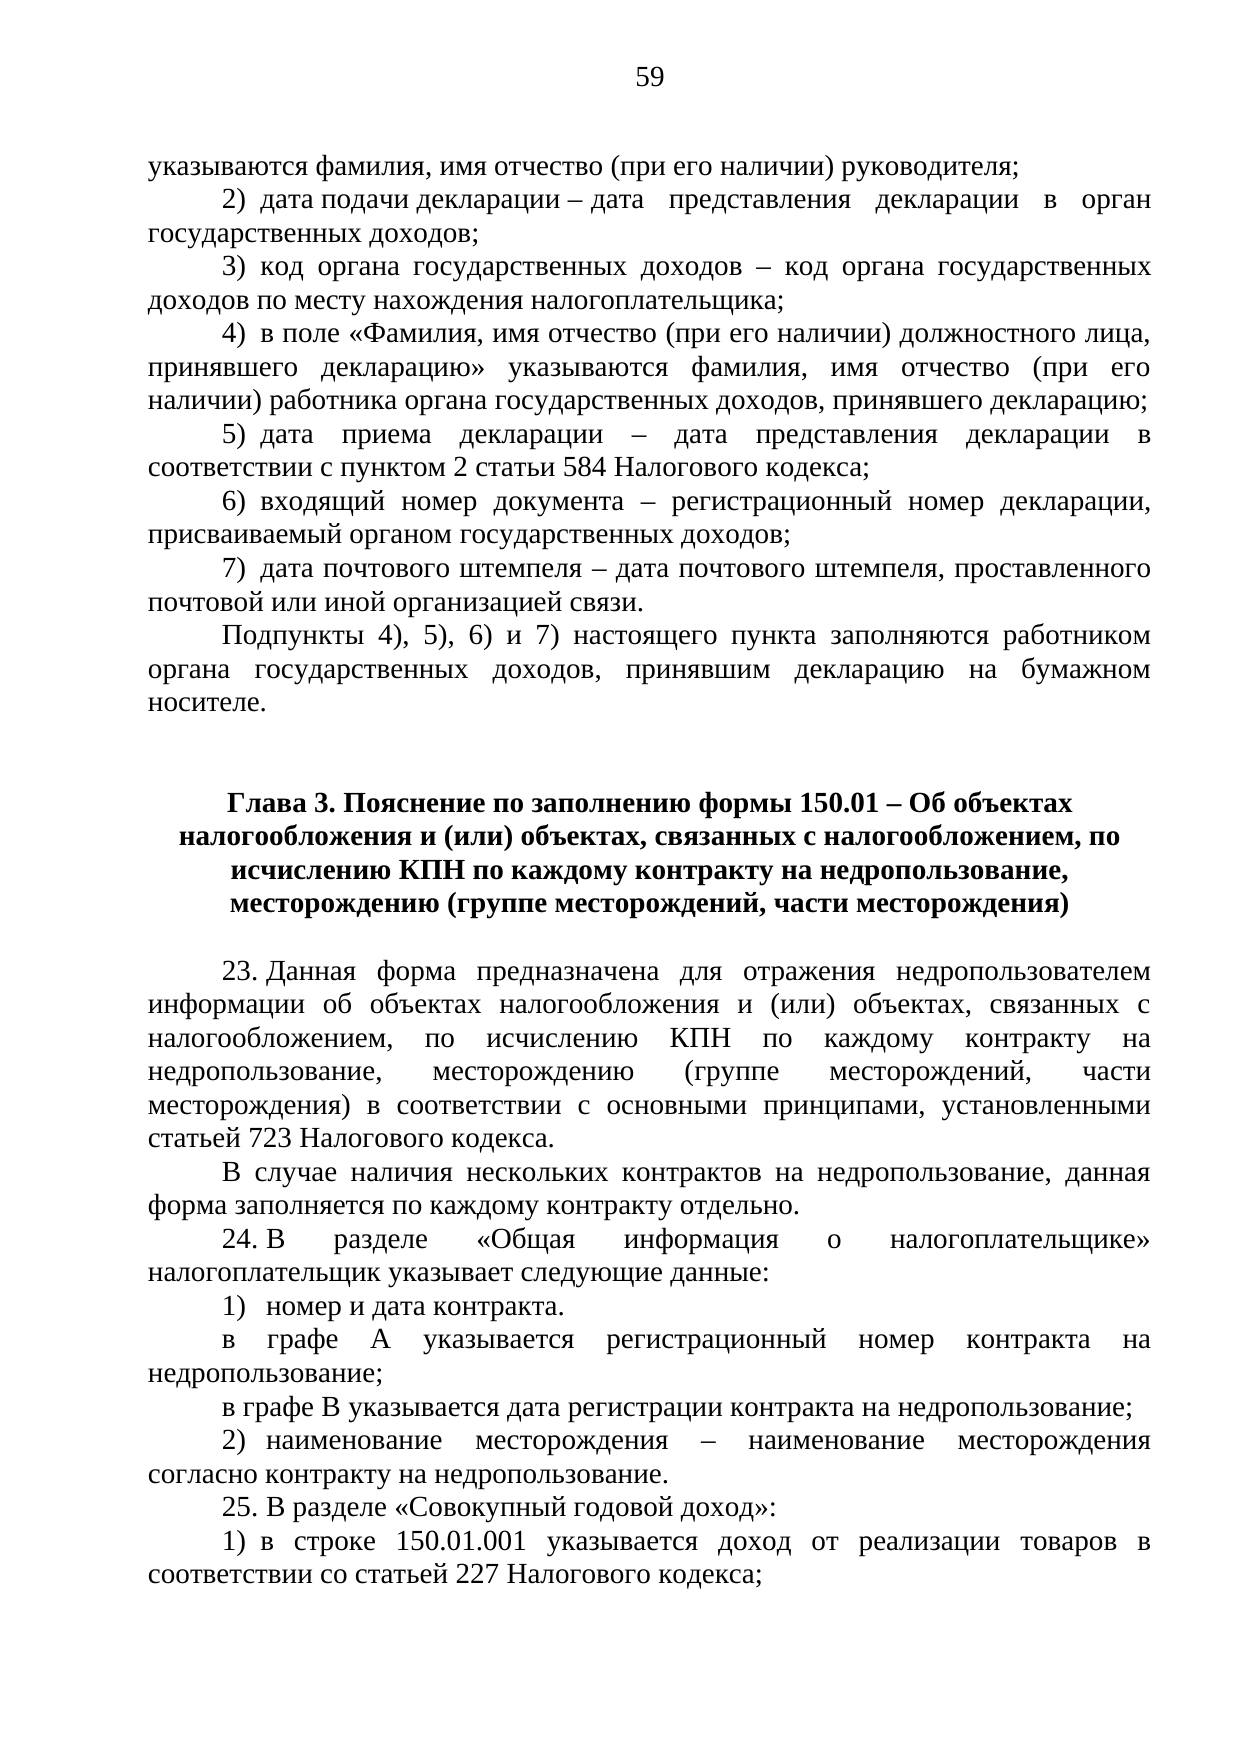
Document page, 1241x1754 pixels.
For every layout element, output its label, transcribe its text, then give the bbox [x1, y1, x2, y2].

list Данная форма предназначена для отражения недропользователем информации об объектах налогообложения и (или) объектах, связанных с налогообложением, по исчислению КПН по каждому контракту на недропользование, месторождению (группе месторождений, части месторождения) в соответствии с основными принципами, установленными статьей 723 Налогового кодекса. [148, 953, 1152, 1154]
list номер и дата контракта. [148, 1288, 1152, 1322]
list дата подачи декларации – дата представления декларации в орган государственных доходов; [148, 181, 1152, 248]
list дата приема декларации – дата представления декларации в соответствии с пунктом 2 статьи 584 Налогового кодекса; [148, 416, 1152, 483]
list дата почтового штемпеля – дата почтового штемпеля, проставленного почтовой или иной организацией связи. [148, 550, 1152, 617]
text в графе В указывается дата регистрации контракта на недропользование; [148, 1389, 1152, 1422]
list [148, 148, 1152, 181]
list входящий номер документа – регистрационный номер декларации, присваиваемый органом государственных доходов; [148, 483, 1152, 550]
list код органа государственных доходов – код органа государственных доходов по месту нахождения налогоплательщика; [148, 248, 1152, 315]
text В случае наличия нескольких контрактов на недропользование, данная форма заполняется по каждому контракту отдельно. [148, 1154, 1152, 1221]
text Глава 3. Пояснение по заполнению формы 150.01 – Об объектах налогообложения и (или) объектах, связанных с налогообложением, по исчислению КПН по каждому контракту на недропользование, месторождению (группе месторождений, части месторождения) [148, 785, 1152, 919]
list В разделе «Совокупный годовой доход»: [148, 1489, 1152, 1523]
list В разделе «Общая информация о налогоплательщике» налогоплательщик указывает следующие данные: [148, 1221, 1152, 1288]
text Подпункты 4), 5), 6) и 7) настоящего пункта заполняются работником органа государственных доходов, принявшим декларацию на бумажном носителе. [148, 617, 1152, 718]
list в строке 150.01.001 указывается доход от реализации товаров в соответствии со статьей 227 Налогового кодекса; [148, 1523, 1152, 1590]
list наименование месторождения – наименование месторождения согласно контракту на недропользование. [148, 1422, 1152, 1489]
text в графе А указывается регистрационный номер контракта на недропользование; [148, 1322, 1152, 1389]
list в поле «Фамилия, имя отчество (при его наличии) должностного лица, принявшего декларацию» указываются фамилия, имя отчество (при его наличии) работника органа государственных доходов, принявшего декларацию; [148, 315, 1152, 416]
